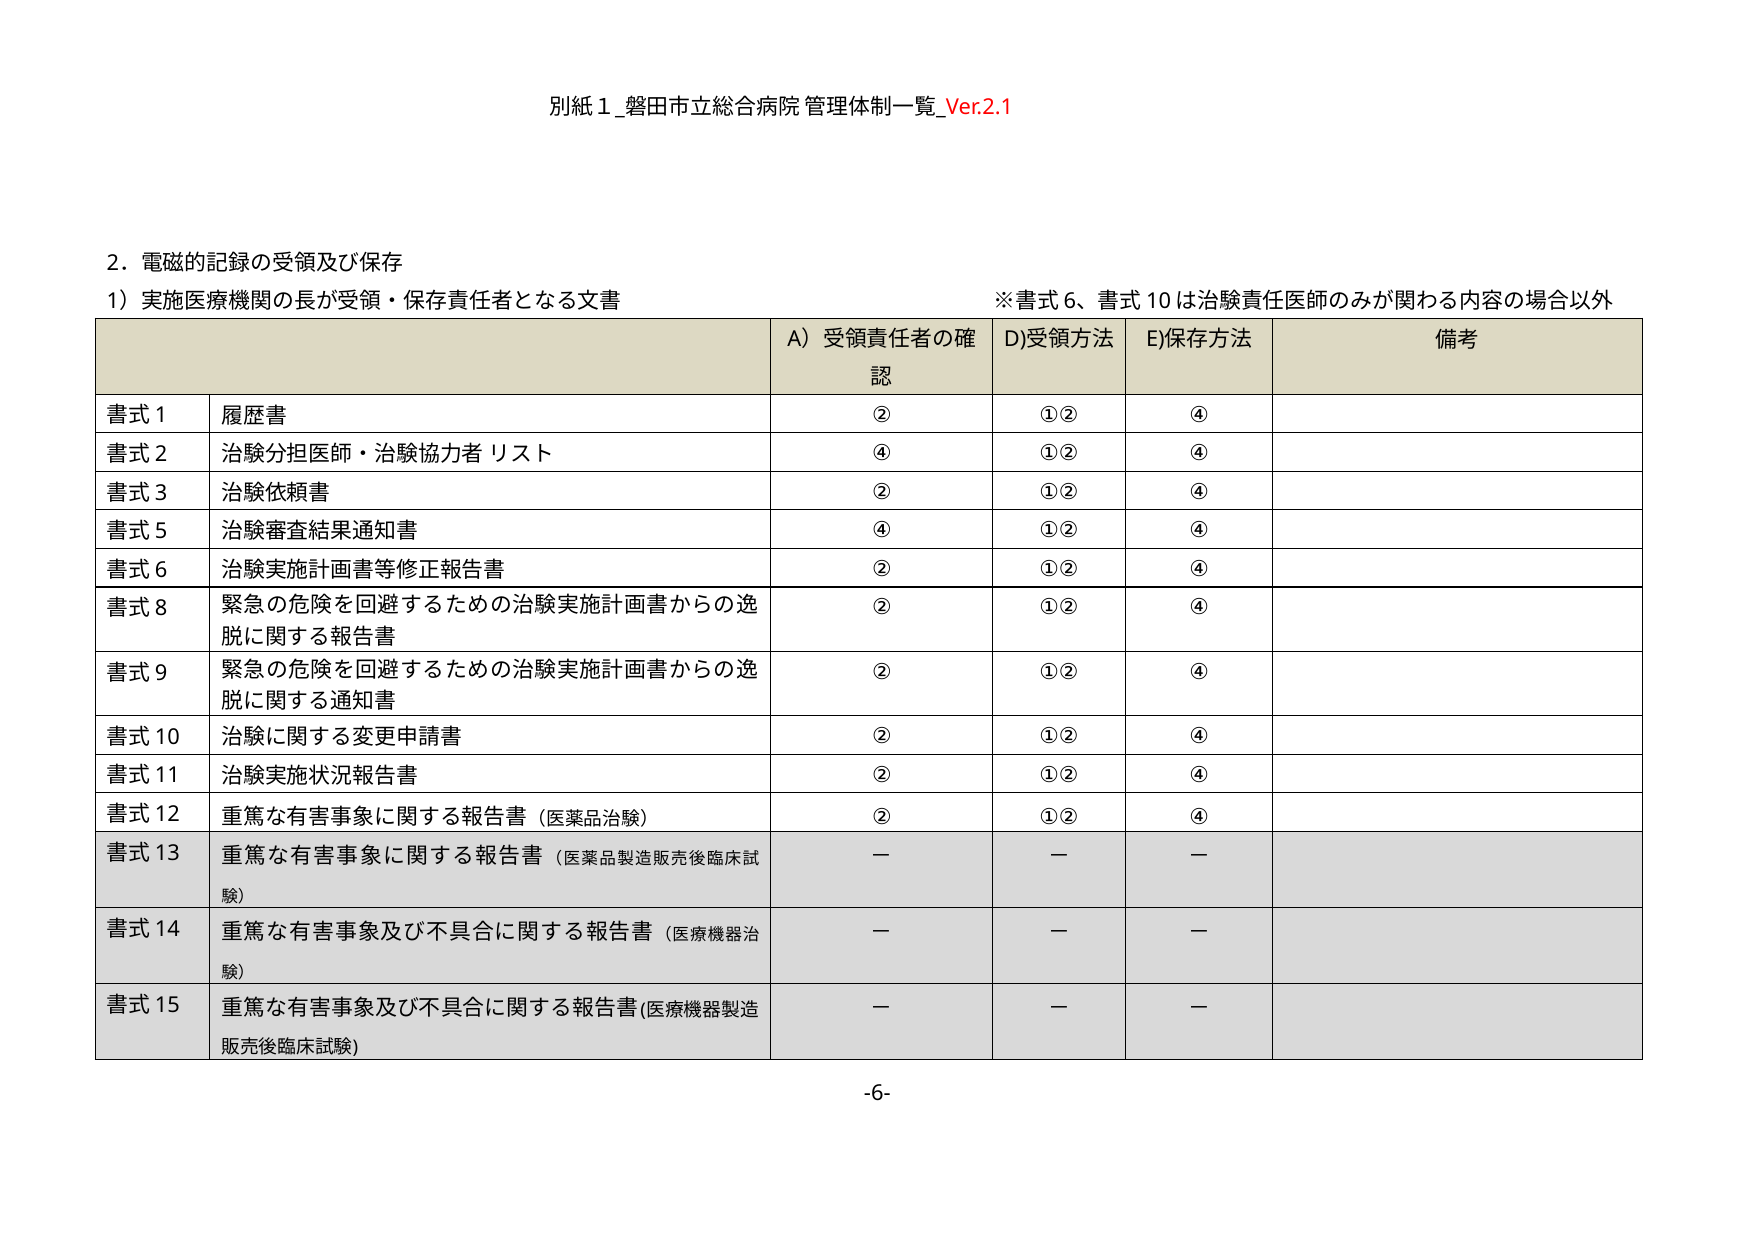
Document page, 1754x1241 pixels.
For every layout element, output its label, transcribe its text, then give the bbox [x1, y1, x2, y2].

table_cell ④ [1126, 652, 1272, 715]
table_cell 履歴書 [210, 395, 770, 432]
table_cell ② [771, 755, 992, 792]
table_cell [1273, 832, 1642, 907]
table_cell ② [771, 472, 992, 509]
table_cell ② [771, 716, 992, 754]
table_cell ④ [1126, 549, 1272, 586]
table_cell － [1126, 908, 1272, 983]
table_cell － [993, 984, 1125, 1059]
table_cell － [993, 832, 1125, 907]
table_cell 治験実施計画書等修正報告書 [210, 549, 770, 586]
table_cell ①② [993, 395, 1125, 432]
table_cell 書式2 [96, 433, 209, 471]
table_cell ④ [1126, 395, 1272, 432]
table_cell 治験審査結果通知書 [210, 510, 770, 548]
table_cell 書式9 [96, 652, 209, 715]
table_cell ④ [1126, 472, 1272, 509]
table_cell ①② [993, 549, 1125, 586]
table_cell ④ [1126, 716, 1272, 754]
table_cell ①② [993, 716, 1125, 754]
table_cell ④ [1126, 755, 1272, 792]
table_cell ①② [993, 755, 1125, 792]
table_cell 重篤な有害事象に関する報告書（医薬品製造販売後臨床試験） [210, 832, 770, 907]
table_cell [1273, 716, 1642, 754]
table_cell － [771, 832, 992, 907]
table_cell ①② [993, 433, 1125, 471]
table_cell 重篤な有害事象及び不具合に関する報告書(医療機器製造販売後臨床試験) [210, 984, 770, 1059]
table_cell － [771, 984, 992, 1059]
table_cell ④ [1126, 510, 1272, 548]
table_cell ①② [993, 588, 1125, 651]
table_cell － [993, 908, 1125, 983]
table_cell [1273, 433, 1642, 471]
table_cell 緊急の危険を回避するための治験実施計画書からの逸脱に関する報告書 [210, 588, 770, 651]
table_cell ④ [1126, 588, 1272, 651]
table_cell 書式5 [96, 510, 209, 548]
table_cell 書式12 [96, 793, 209, 831]
table_header E)保存方法 [1126, 319, 1272, 394]
table_cell ①② [993, 510, 1125, 548]
table_cell ② [771, 793, 992, 831]
table_cell ② [771, 588, 992, 651]
table_header [96, 319, 770, 394]
table_cell ② [771, 652, 992, 715]
table_header A）受領責任者の確認 [771, 319, 992, 394]
table_cell ② [771, 395, 992, 432]
table_header D)受領方法 [993, 319, 1125, 394]
table_cell [1273, 395, 1642, 432]
table_cell 書式14 [96, 908, 209, 983]
table_cell [1273, 588, 1642, 651]
table_cell 書式6 [96, 549, 209, 586]
table_cell 書式11 [96, 755, 209, 792]
table_cell ①② [993, 652, 1125, 715]
table_cell [1273, 510, 1642, 548]
table_cell 書式13 [96, 832, 209, 907]
table_cell 治験に関する変更申請書 [210, 716, 770, 754]
table_cell ①② [993, 472, 1125, 509]
table_cell [1273, 984, 1642, 1059]
table_cell [1273, 472, 1642, 509]
table_cell [1273, 793, 1642, 831]
table_cell 治験実施状況報告書 [210, 755, 770, 792]
table_cell 書式8 [96, 588, 209, 651]
table_cell 緊急の危険を回避するための治験実施計画書からの逸脱に関する通知書 [210, 652, 770, 715]
table_cell 重篤な有害事象に関する報告書（医薬品治験） [210, 793, 770, 831]
table_cell 治験依頼書 [210, 472, 770, 509]
table_cell [1273, 755, 1642, 792]
table_cell [1273, 549, 1642, 586]
table_cell ④ [1126, 793, 1272, 831]
table_cell － [1126, 984, 1272, 1059]
table_cell ①② [993, 793, 1125, 831]
table_cell － [1126, 832, 1272, 907]
table_header 備考 [1273, 319, 1642, 394]
table_cell 書式10 [96, 716, 209, 754]
table_cell 重篤な有害事象及び不具合に関する報告書（医療機器治験） [210, 908, 770, 983]
table_cell ④ [1126, 433, 1272, 471]
text 1）実施医療機関の長が受領・保存責任者となる文書 ※書式6、書式10は治験責任医師のみが関わる内容の場合以外 [106, 280, 1648, 318]
table_cell [1273, 908, 1642, 983]
table_cell 書式3 [96, 472, 209, 509]
table_cell 治験分担医師・治験協力者 リスト [210, 433, 770, 471]
table_cell ④ [771, 433, 992, 471]
table_cell 書式1 [96, 395, 209, 432]
table_cell ④ [771, 510, 992, 548]
table_cell 書式15 [96, 984, 209, 1059]
table_cell [1273, 652, 1642, 715]
text 2．電磁的記録の受領及び保存 [106, 243, 1648, 280]
table_cell － [771, 908, 992, 983]
table_cell ② [771, 549, 992, 586]
